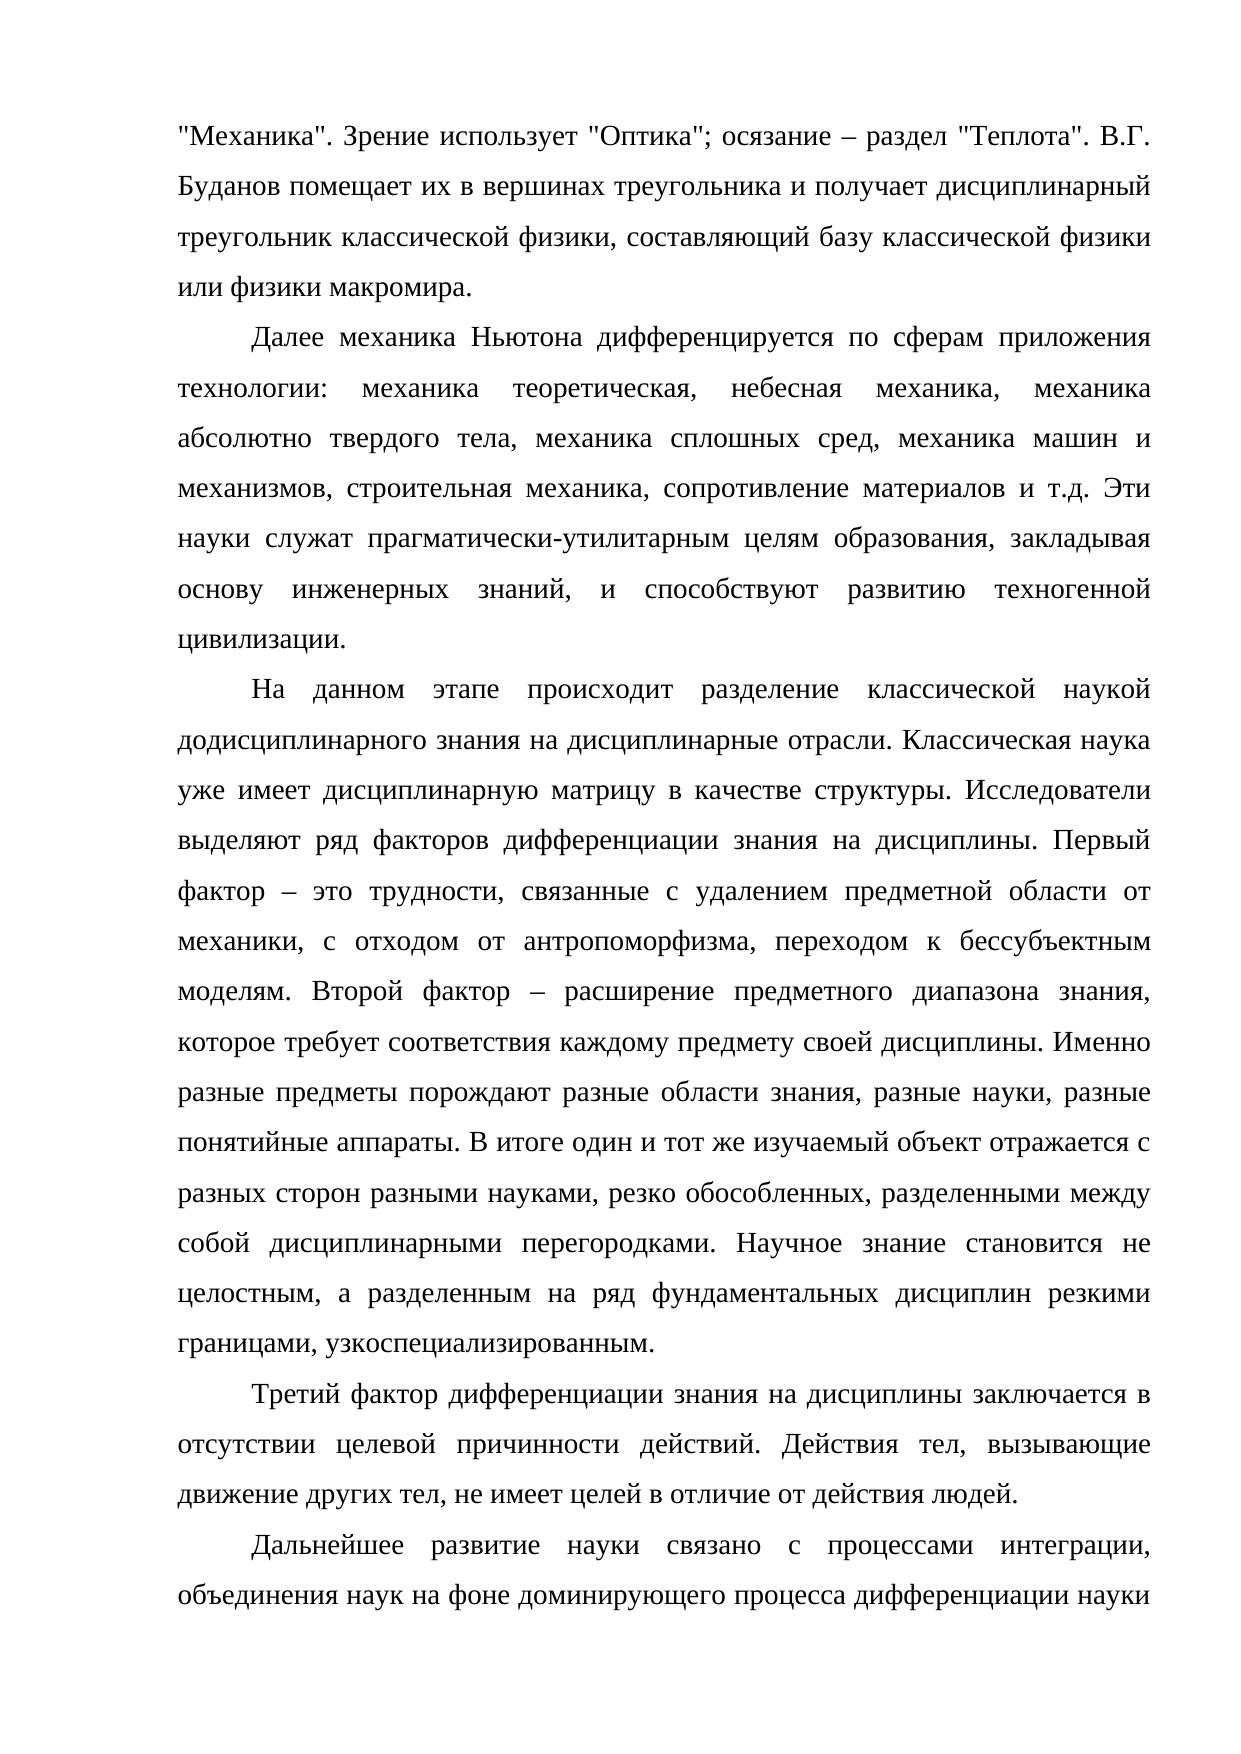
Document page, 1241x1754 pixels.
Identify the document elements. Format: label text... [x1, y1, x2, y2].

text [177, 1527, 1152, 1611]
text На данном этапе происходит разделение классической наукой додисциплинарного знания на дисциплинарные отрасли. Классическая наука уже имеет дисциплинарную матрицу в качестве структуры. Исследователи выделяют ряд факторов дифференциации знания на дисциплины. Первый фактор – это трудности, связанные с удалением предметной области от механики, с отходом от антропоморфизма, переходом к бессубъектным моделям. Второй фактор – расширение предметного диапазона знания, которое требует соответствия каждому предмету своей дисциплины. Именно разные предметы порождают разные области знания, разные науки, разные понятийные аппараты. В итоге один и тот же изучаемый объект отражается с разных сторон разными науками, резко обособленных, разделенными между собой дисциплинарными перегородками. Научное знание становится не целостным, а разделенным на ряд фундаментальных дисциплин резкими границами, узкоспециализированным. [177, 672, 1152, 1359]
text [177, 118, 1152, 303]
text Третий фактор дифференциации знания на дисциплины заключается в отсутствии целевой причинности действий. Действия тел, вызывающие движение других тел, не имеет целей в отличие от действия людей. [177, 1376, 1152, 1510]
text Далее механика Ньютона дифференцируется по сферам приложения технологии: механика теоретическая, небесная механика, механика абсолютно твердого тела, механика сплошных сред, механика машин и механизмов, строительная механика, сопротивление материалов и т.д. Эти науки служат прагматически-утилитарным целям образования, закладывая основу инженерных знаний, и способствуют развитию техногенной цивилизации. [177, 319, 1152, 655]
